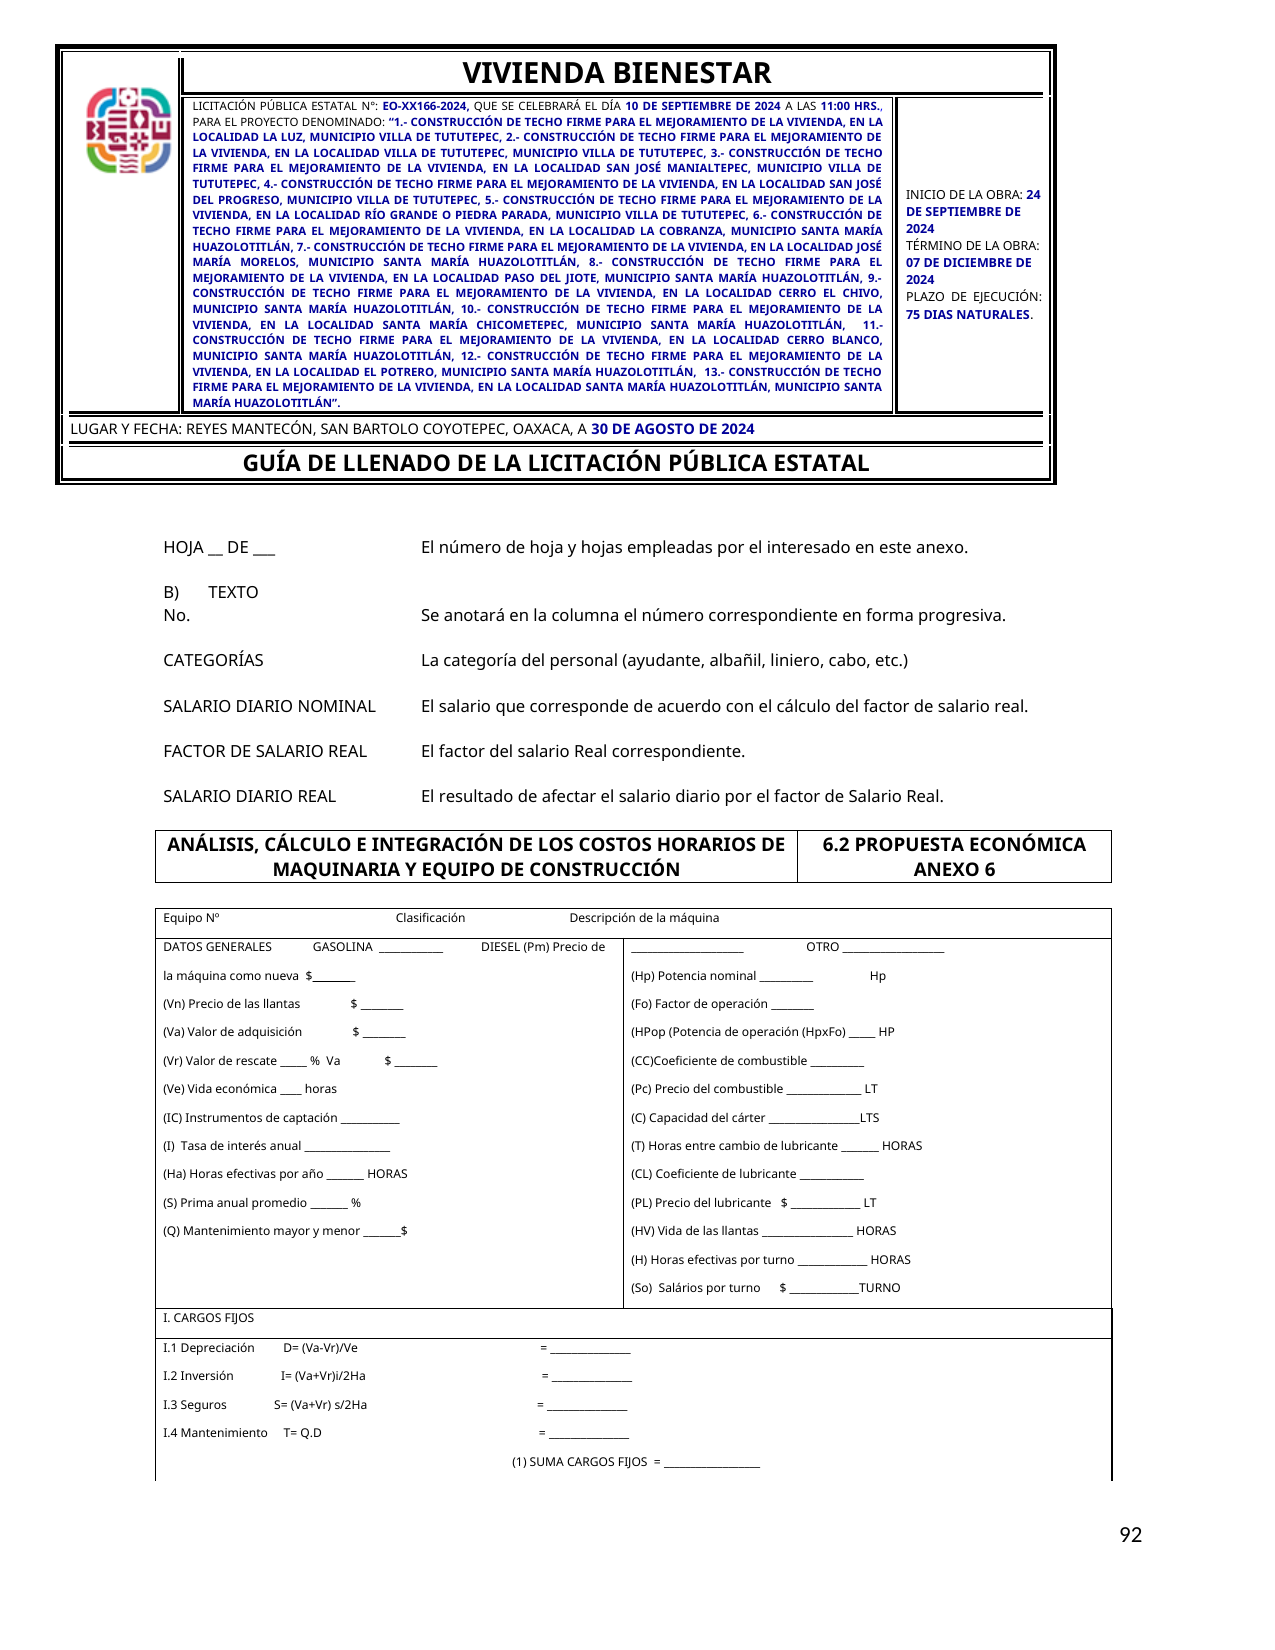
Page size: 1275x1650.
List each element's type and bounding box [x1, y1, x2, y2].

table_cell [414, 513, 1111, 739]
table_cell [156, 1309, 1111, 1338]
picture [75, 79, 178, 179]
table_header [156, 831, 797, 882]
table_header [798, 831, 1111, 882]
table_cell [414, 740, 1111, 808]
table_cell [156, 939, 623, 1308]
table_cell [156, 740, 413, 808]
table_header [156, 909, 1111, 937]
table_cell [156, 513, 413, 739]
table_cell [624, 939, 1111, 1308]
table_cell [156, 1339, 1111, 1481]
